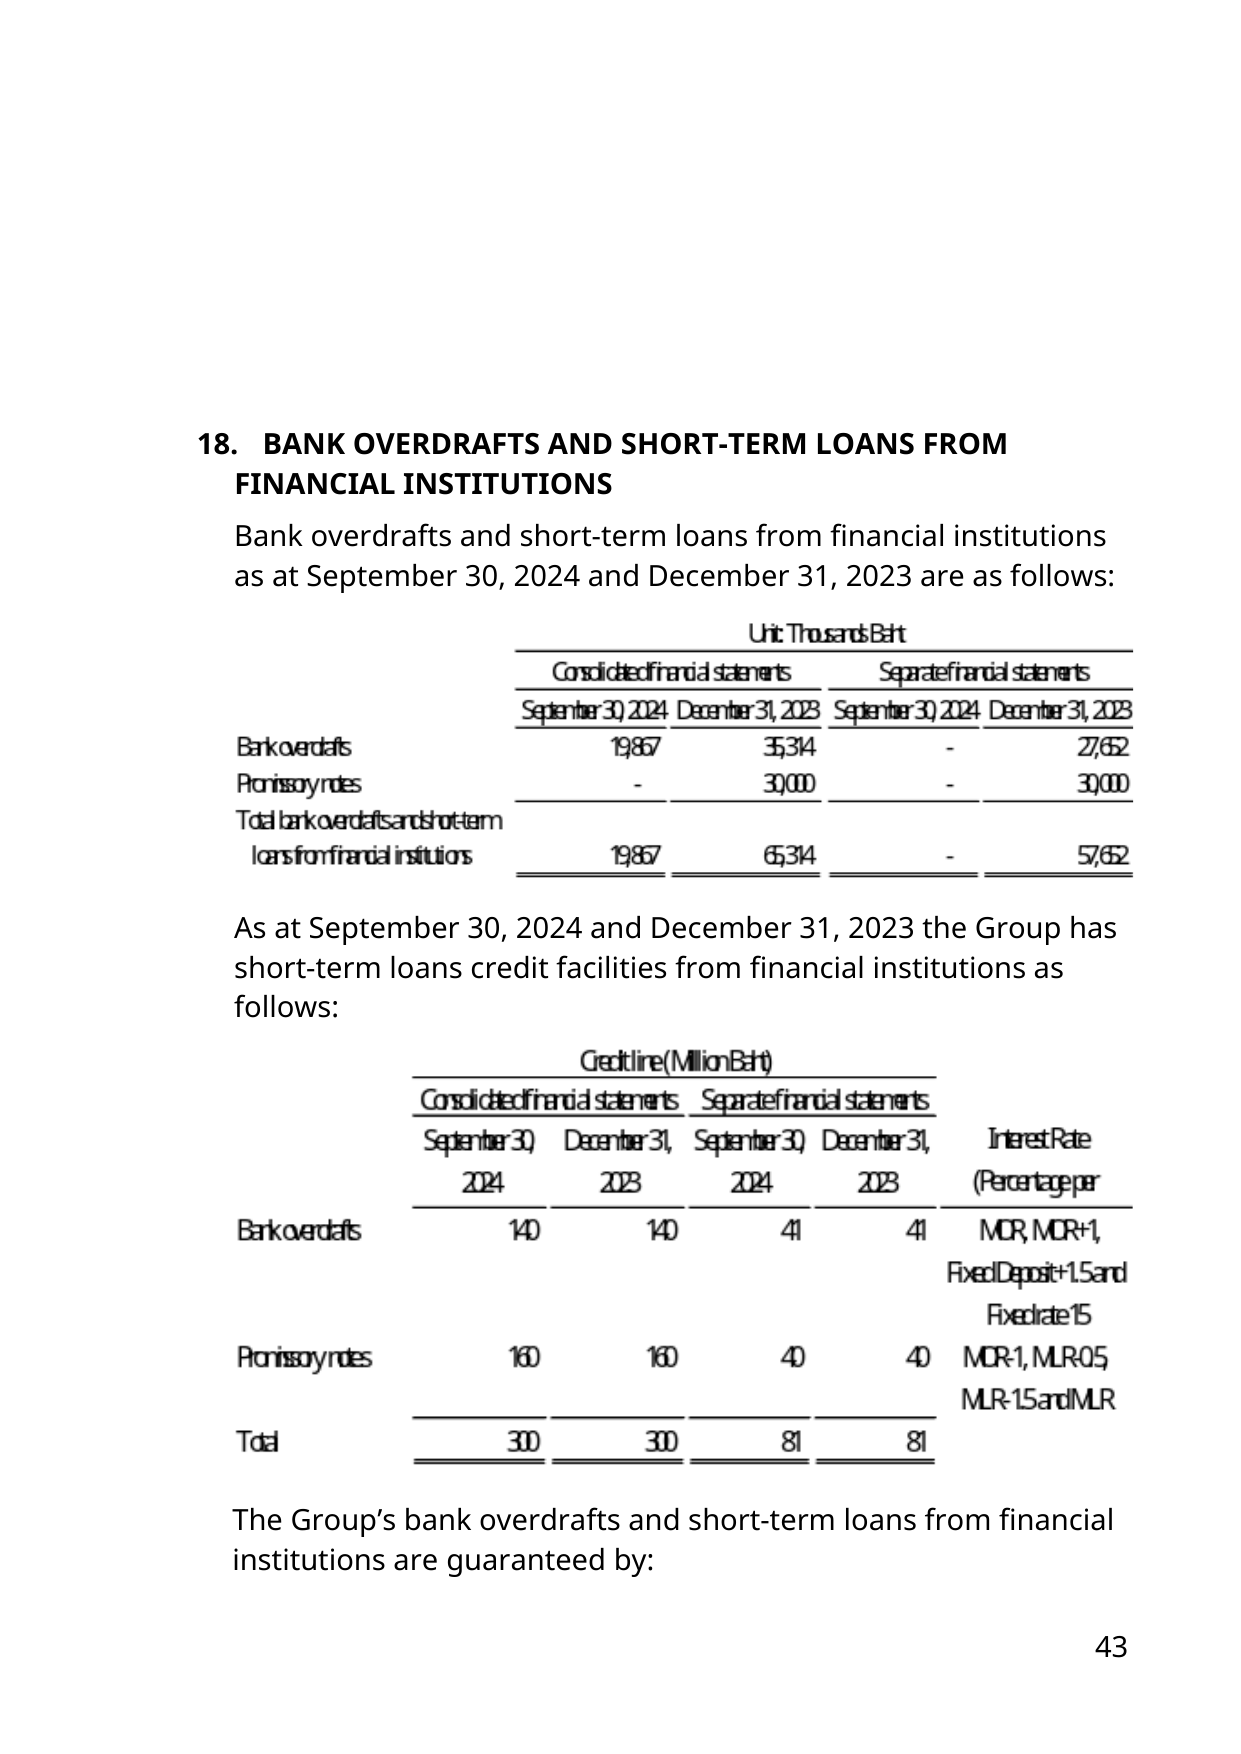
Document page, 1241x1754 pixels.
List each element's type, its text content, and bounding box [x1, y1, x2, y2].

text As at September 30, 2024 and December 31, 2023 the Group has short-term loans credit facilities from financial institutions as follows: [234, 907, 1128, 1026]
list BANK OVERDRAFTS AND SHORT-TERM LOANS FROM FINANCIAL INSTITUTIONS [197, 423, 1128, 503]
text The Group’s bank overdrafts and short-term loans from financial institutions are guaranteed by: [232, 1500, 1131, 1579]
text Bank overdrafts and short-term loans from financial institutions as at September 30, 2024 and December 31, 2023 are as follows: [234, 515, 1128, 595]
